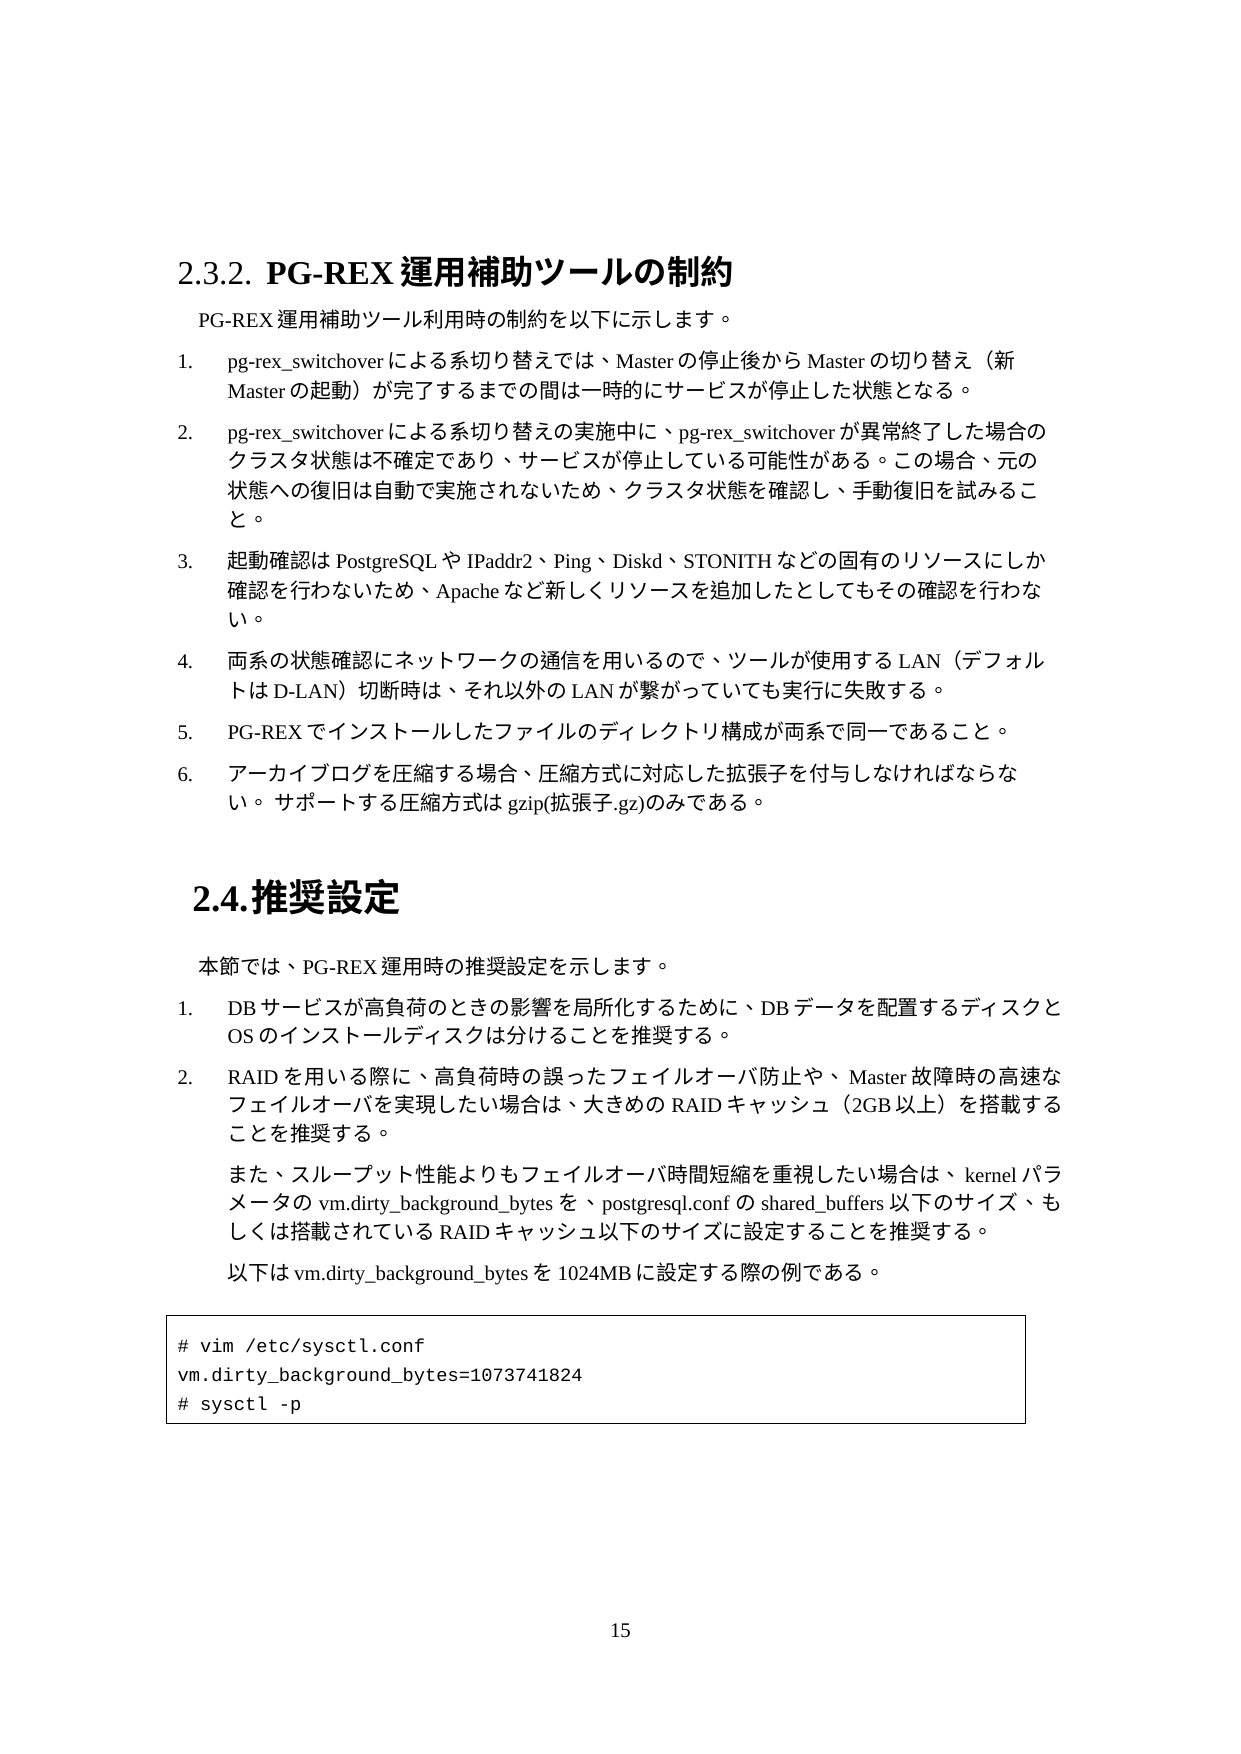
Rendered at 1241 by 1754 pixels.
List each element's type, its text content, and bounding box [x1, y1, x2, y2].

list pg-rex_switchoverによる系切り替えの実施中に、pg-rex_switchoverが異常終了した場合のクラスタ状態は不確定であり、サービスが停止している可能性がある。この場合、元の状態への復旧は自動で実施されないため、クラスタ状態を確認し、手動復旧を試みること。 [177, 417, 1054, 533]
list pg-rex_switchoverによる系切り替えでは、Masterの停止後からMasterの切り替え（新Masterの起動）が完了するまでの間は一時的にサービスが停止した状態となる。 [177, 346, 1054, 404]
table_header # vim /etc/sysctl.conf vm.dirty_background_bytes=1073741824 # sysctl -p [167, 1316, 1025, 1422]
subtitle 推奨設定 [192, 871, 1063, 922]
list 以下はvm.dirty_background_bytesを1024MBに設定する際の例である。 [177, 1258, 1063, 1286]
subtitle PG-REX運用補助ツールの制約 [177, 248, 1063, 294]
list PG-REXでインストールしたファイルのディレクトリ構成が両系で同一であること。 [177, 717, 1054, 746]
list DBサービスが高負荷のときの影響を局所化するために、DBデータを配置するディスクとOSのインストールディスクは分けることを推奨する。 [177, 993, 1063, 1050]
list 両系の状態確認にネットワークの通信を用いるので、ツールが使用するLAN（デフォルトはD-LAN）切断時は、それ以外のLANが繋がっていても実行に失敗する。 [177, 646, 1054, 704]
list 起動確認はPostgreSQLやIPaddr2、Ping、Diskd、STONITHなどの固有のリソースにしか確認を行わないため、Apacheなど新しくリソースを追加したとしてもその確認を行わない。 [177, 546, 1054, 633]
text PG-REX運用補助ツール利用時の制約を以下に示します。 [177, 304, 1054, 333]
text 本節では、PG-REX運用時の推奨設定を示します。 [177, 951, 1054, 980]
list また、スループット性能よりもフェイルオーバ時間短縮を重視したい場合は、kernelパラメータのvm.dirty_background_bytesを、postgresql.confのshared_buffers以下のサイズ、もしくは搭載されているRAIDキャッシュ以下のサイズに設定することを推奨する。 [177, 1160, 1063, 1245]
list アーカイブログを圧縮する場合、圧縮方式に対応した拡張子を付与しなければならない。 サポートする圧縮方式はgzip(拡張子.gz)のみである。 [177, 758, 1054, 817]
list RAIDを用いる際に、高負荷時の誤ったフェイルオーバ防止や、Master故障時の高速なフェイルオーバを実現したい場合は、大きめのRAIDキャッシュ（2GB以上）を搭載することを推奨する。 [177, 1062, 1063, 1147]
